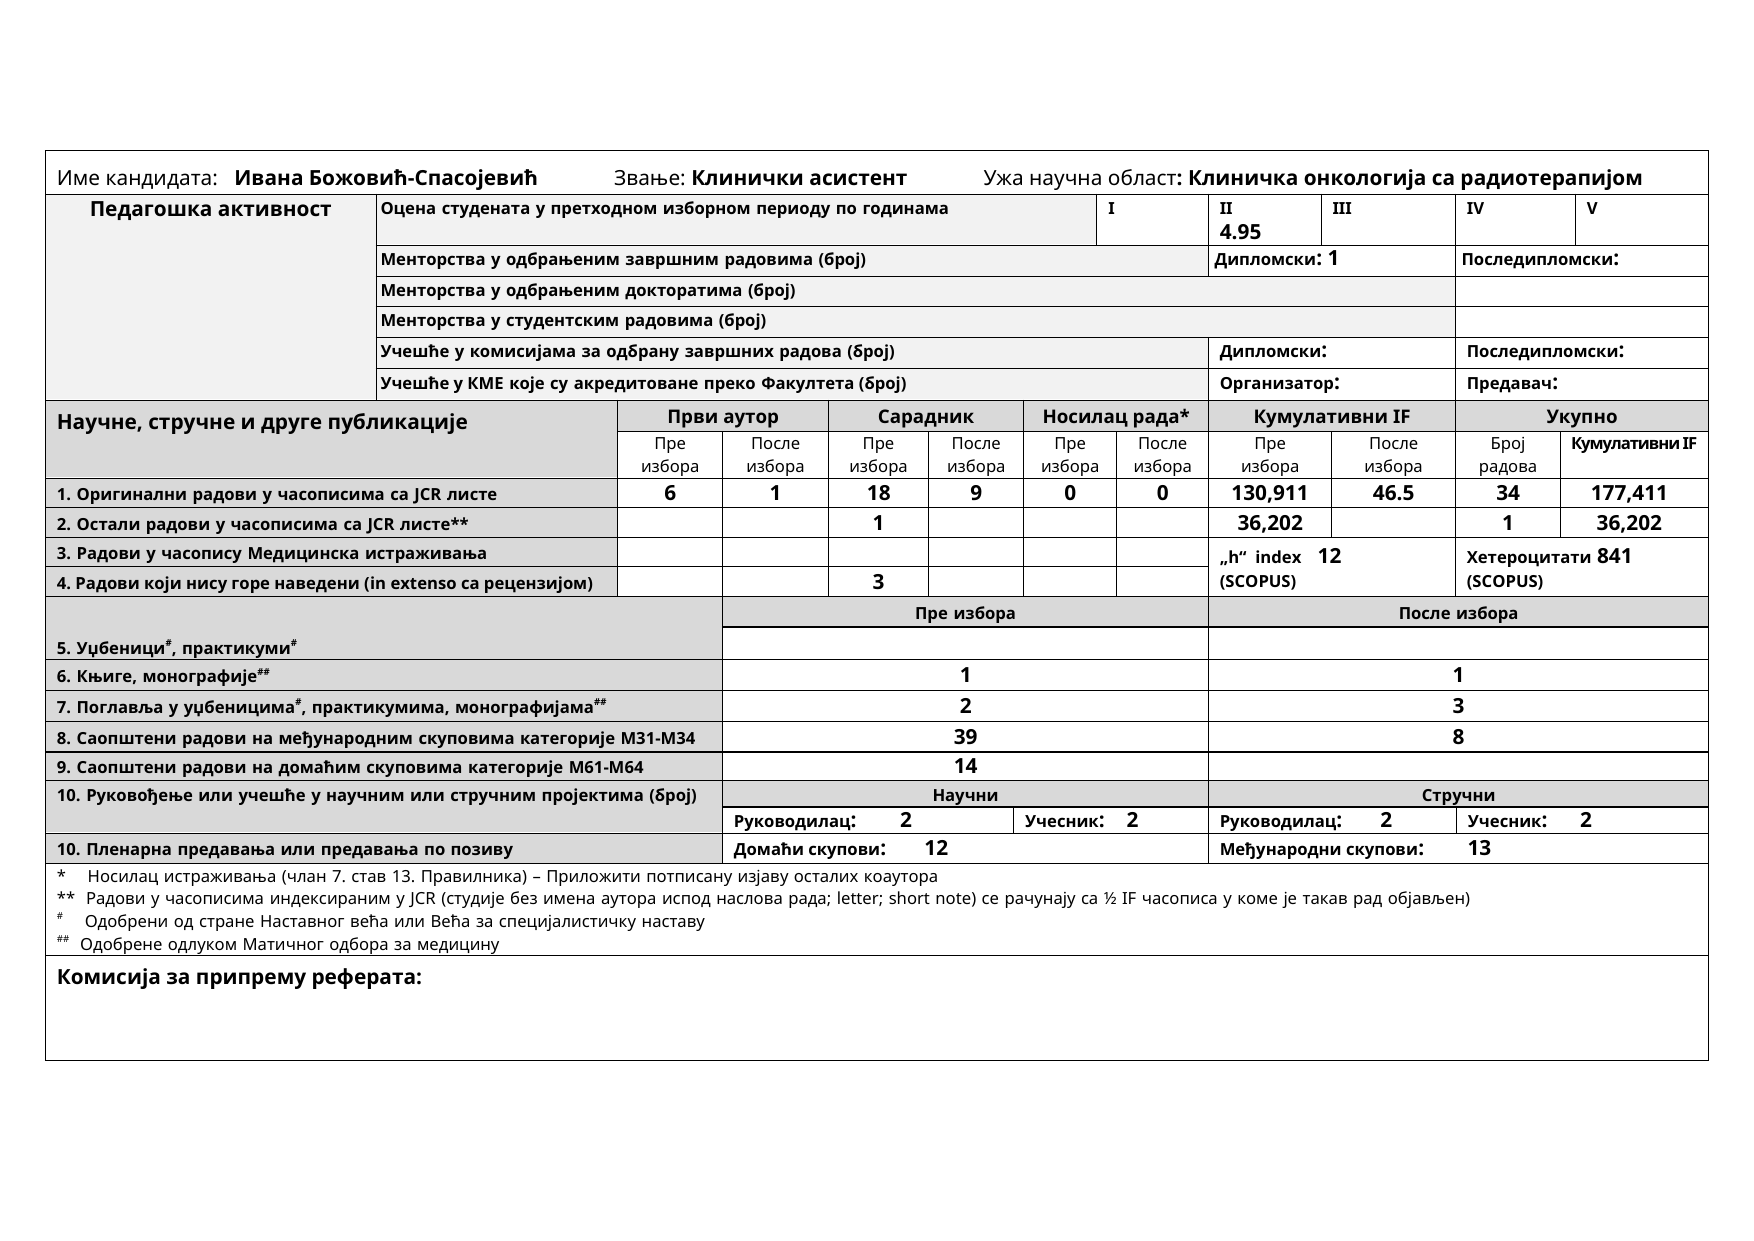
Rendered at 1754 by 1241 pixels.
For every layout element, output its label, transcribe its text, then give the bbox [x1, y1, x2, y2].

table_cell Пре избора [618, 432, 722, 477]
table_cell Стручни [1209, 781, 1708, 806]
table_cell 177,411 [1561, 479, 1708, 507]
table_cell Предавач: [1456, 369, 1708, 399]
table_cell 10. Пленарна предавања или предавања по позиву [46, 834, 722, 863]
table_cell Научне, стручне и друге публикације [46, 401, 617, 477]
table_cell 6 [618, 479, 722, 507]
table_cell 8 [1209, 722, 1708, 751]
table_cell [1456, 277, 1708, 306]
table_cell [1024, 538, 1116, 566]
table_cell После избора [1209, 597, 1708, 626]
table_cell 2 [723, 691, 1208, 721]
table_cell 9. Саопштени радови на домаћим скуповима категорије М61-М64 [46, 753, 722, 780]
table_cell Пре избора [1024, 432, 1116, 477]
table_cell Организатор: [1209, 369, 1455, 399]
table_cell 14 [723, 753, 1208, 780]
table_cell [618, 567, 722, 596]
table_cell Сарадник [829, 401, 1023, 431]
table_cell 36,202 [1561, 508, 1708, 537]
table_cell После избора [929, 432, 1023, 477]
table_cell [723, 538, 828, 566]
table_cell 2. Остали радови у часописима са JCR листе** [46, 508, 617, 537]
table_cell 39 [723, 722, 1208, 751]
table_cell [618, 508, 722, 537]
table_cell Хетероцитати 841 (SCOPUS) [1456, 538, 1708, 596]
table_cell Пре избора [829, 432, 928, 477]
table_cell 5. Уџбеници#, практикуми# [46, 597, 722, 659]
table_cell 130,911 [1209, 479, 1331, 507]
table_cell Број радова [1456, 432, 1560, 477]
table_cell [1209, 753, 1708, 780]
table_cell [829, 538, 928, 566]
table_cell Међународни скупови: 13 [1209, 834, 1708, 863]
table_cell Домаћи скупови: 12 [723, 834, 1208, 863]
table_cell [723, 567, 828, 596]
table_cell V [1576, 195, 1708, 244]
table_cell [1456, 307, 1708, 337]
table_cell II 4.95 [1209, 195, 1321, 244]
table_cell Менторства у одбрањеним завршним радовима (број) [377, 246, 1208, 276]
table_cell 1 [723, 660, 1208, 690]
table_cell IV [1456, 195, 1575, 244]
table_cell [1117, 508, 1208, 537]
table_cell Носилац рада* [1024, 401, 1208, 431]
table_header Име кандидата: Ивана Божовић-Спасојевић Звање: Клинички асистент Ужа научна област: Клиничка онкологија са радиотерапијом [46, 151, 1708, 193]
table_cell [723, 508, 828, 537]
table_cell Учешће у КМЕ које су акредитоване преко Факултета (број) [377, 369, 1208, 399]
table_cell 3. Радови у часопису Медицинска истраживања [46, 538, 617, 566]
table_cell 1 [723, 479, 828, 507]
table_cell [46, 956, 1708, 1060]
table_cell Пре избора [1209, 432, 1331, 477]
table_cell 9 [929, 479, 1023, 507]
table_cell Последипломски: [1456, 246, 1708, 276]
table_cell Руководилац: 2 [723, 808, 1013, 832]
table_cell После избора [1332, 432, 1455, 477]
table_cell Дипломски: 1 [1209, 246, 1455, 276]
table_cell Укупно [1456, 401, 1708, 431]
table_cell 0 [1024, 479, 1116, 507]
table_cell Педагошка активност [46, 195, 376, 399]
table_cell Први аутор [618, 401, 828, 431]
table_cell [929, 538, 1023, 566]
table_cell 1. Оригинални радови у часописима са JCR листе [46, 479, 617, 507]
table_cell [1117, 538, 1208, 566]
table_cell [1209, 628, 1708, 659]
table_cell [929, 508, 1023, 537]
table_cell Учесник: 2 [1014, 808, 1208, 832]
table_cell Менторства у одбрањеним докторатима (број) [377, 277, 1455, 306]
table_cell Научни [723, 781, 1208, 806]
table_cell [1024, 508, 1116, 537]
table_cell Учешће у комисијама за одбрану завршних радова (број) [377, 338, 1208, 368]
table_cell После избора [723, 432, 828, 477]
table_cell 1 [1209, 660, 1708, 690]
table_cell 36,202 [1209, 508, 1331, 537]
table_cell 3 [829, 567, 928, 596]
table_cell 1 [1456, 508, 1560, 537]
table_cell 0 [1117, 479, 1208, 507]
table_cell Кумулативни IF [1209, 401, 1455, 431]
table_cell * Носилац истраживања (члан 7. став 13. Правилника) – Приложити потписану изјаву осталих коаутора ** Радови у часописима индексираним у JCR (студије без имена аутора испод наслова рада; letter; short note) се рачунају са ½ IF часописа у коме је такав рад објављен) # Одобрени од стране Наставног већа или Већа за специјалистичку наставу ## Одобрене одлуком Матичног одбора за медицину [46, 864, 1708, 955]
table_cell [723, 628, 1208, 659]
table_cell Руководилац: 2 [1209, 808, 1456, 832]
table_cell [1117, 567, 1208, 596]
table_cell Последипломски: [1456, 338, 1708, 368]
table_cell 6. Књиге, монографије## [46, 660, 722, 690]
table_cell 8. Саопштени радови на међународним скуповима категорије М31-М34 [46, 722, 722, 751]
table_cell 4. Радови који нису горе наведени (in extenso са рецензијом) [46, 567, 617, 596]
table_cell Менторства у студентским радовима (број) [377, 307, 1455, 337]
table_cell 18 [829, 479, 928, 507]
table_cell [1332, 508, 1455, 537]
table_cell 34 [1456, 479, 1560, 507]
table_cell [618, 538, 722, 566]
table_cell Оцена студената у претходном изборном периоду по годинама [377, 195, 1096, 244]
table_cell Дипломски: [1209, 338, 1455, 368]
table_cell 3 [1209, 691, 1708, 721]
table_cell 10. Руковођење или учешће у научним или стручним пројектима (број) [46, 781, 722, 832]
table_cell [929, 567, 1023, 596]
table_cell I [1097, 195, 1208, 244]
table_cell 7. Поглавља у уџбеницима#, практикумима, монографијама## [46, 691, 722, 721]
table_cell Пре избора [723, 597, 1208, 626]
table_cell „h“ index 12 (SCOPUS) [1209, 538, 1455, 596]
table_cell После избора [1117, 432, 1208, 477]
table_cell 46.5 [1332, 479, 1455, 507]
table_cell 1 [829, 508, 928, 537]
table_cell Учесник: 2 [1457, 808, 1708, 832]
table_cell III [1322, 195, 1455, 244]
table_cell [1024, 567, 1116, 596]
table_cell Кумулативни IF [1561, 432, 1708, 477]
